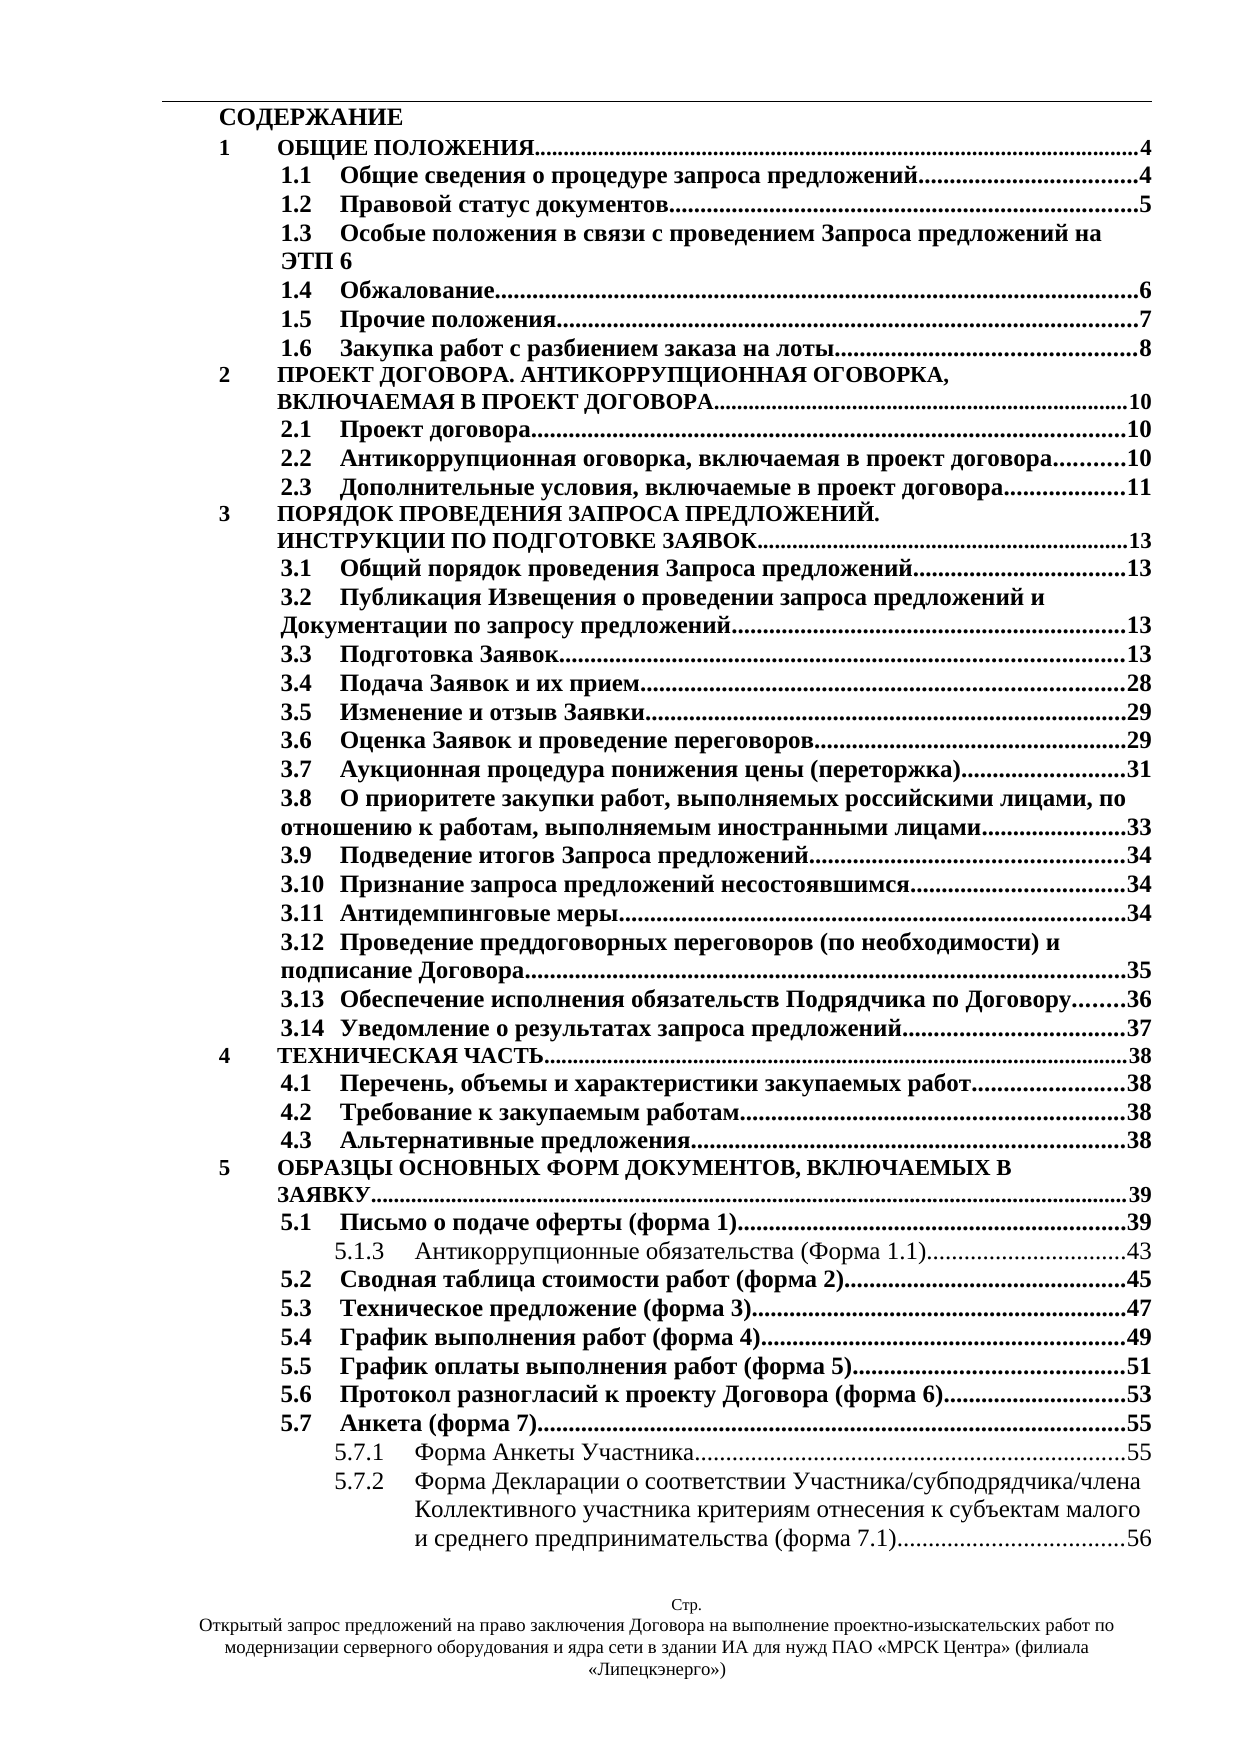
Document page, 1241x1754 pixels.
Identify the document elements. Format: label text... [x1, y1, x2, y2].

text 3.11 Антидемпинговые меры 34 [280, 898, 1133, 927]
text 3.14 Уведомление о результатах запроса предложений 37 [280, 1013, 1133, 1042]
text 3.5 Изменение и отзыв Заявки 29 [280, 697, 1133, 726]
text 3.8 О приоритете закупки работ, выполняемых российскими лицами, по отношению к работам, выполняемым иностранными лицами 33 [280, 783, 1133, 841]
text 4.1 Перечень, объемы и характеристики закупаемых работ 38 [280, 1068, 1133, 1097]
text 4 Техническая часть 38 [218, 1042, 1033, 1068]
text СОДЕРЖАНИЕ [218, 102, 938, 131]
text 3.2 Публикация Извещения о проведении запроса предложений и Документации по запросу предложений 13 [280, 582, 1133, 639]
text 4.3 Альтернативные предложения 38 [280, 1126, 1133, 1154]
text 3.10 Признание запроса предложений несостоявшимся 34 [280, 869, 1133, 898]
text 5.7 Анкета (форма 7) 55 [280, 1408, 1133, 1437]
text 5.1.3 Антикоррупционные обязательства (Форма 1.1). 43 [334, 1236, 1144, 1264]
text 1 Общие положения 4 [218, 134, 1033, 160]
text 3 Порядок проведения Запроса предложений. Инструкции по подготовке Заявок 13 [218, 500, 1033, 553]
text 3.7 Аукционная процедура понижения цены (переторжка) 31 [280, 754, 1133, 783]
text 1.6 Закупка работ с разбиением заказа на лоты 8 [280, 333, 1133, 361]
text 1.5 Прочие положения 7 [280, 304, 1133, 333]
text 5.1 Письмо о подаче оферты (форма 1) 39 [280, 1207, 1133, 1236]
text 5.6 Протокол разногласий к проекту Договора (форма 6) 53 [280, 1379, 1133, 1408]
text 2.1 Проект договора 10 [280, 414, 1133, 443]
text 3.9 Подведение итогов Запроса предложений 34 [280, 841, 1133, 869]
text 3.6 Оценка Заявок и проведение переговоров 29 [280, 726, 1133, 754]
text 5.2 Сводная таблица стоимости работ (форма 2) 45 [280, 1264, 1133, 1293]
text 5.3 Техническое предложение (форма 3) 47 [280, 1293, 1133, 1322]
text 3.4 Подача Заявок и их прием 28 [280, 668, 1133, 697]
text 2.2 Антикоррупционная оговорка, включаемая в проект договора 10 [280, 443, 1133, 472]
text 5.4 График выполнения работ (форма 4) 49 [280, 1322, 1133, 1351]
text 1.1 Общие сведения о процедуре запроса предложений 4 [280, 160, 1133, 189]
text 3.13 Обеспечение исполнения обязательств Подрядчика по Договору 36 [280, 984, 1133, 1013]
text 2.3 Дополнительные условия, включаемые в проект договора 11 [280, 472, 1133, 500]
text 1.3 Особые положения в связи с проведением Запроса предложений на ЭТП 6 [280, 218, 1133, 275]
text 3.3 Подготовка Заявок 13 [280, 639, 1133, 668]
text 4.2 Требование к закупаемым работам 38 [280, 1097, 1133, 1126]
text 5 Образцы основных форм документов, включаемых в Заявку 39 [218, 1154, 1033, 1207]
text 3.1 Общий порядок проведения Запроса предложений 13 [280, 553, 1133, 582]
text 2 Проект Договора. Антикоррупционная оговорка, включаемая в проект договора 10 [218, 361, 1033, 414]
text 5.7.2 Форма Декларации о соответствии Участника/субподрядчика/члена Коллективного участника критериям отнесения к субъектам малого и среднего предпринимательства (форма 7.1) 56 [334, 1466, 1144, 1552]
text 5.5 График оплаты выполнения работ (форма 5) 51 [280, 1351, 1133, 1379]
text 1.4 Обжалование 6 [280, 275, 1133, 304]
text 5.7.1 Форма Анкеты Участника 55 [334, 1437, 1144, 1466]
text 3.12 Проведение преддоговорных переговоров (по необходимости) и подписание Договора 35 [280, 927, 1133, 984]
text 1.2 Правовой статус документов 5 [280, 189, 1133, 218]
